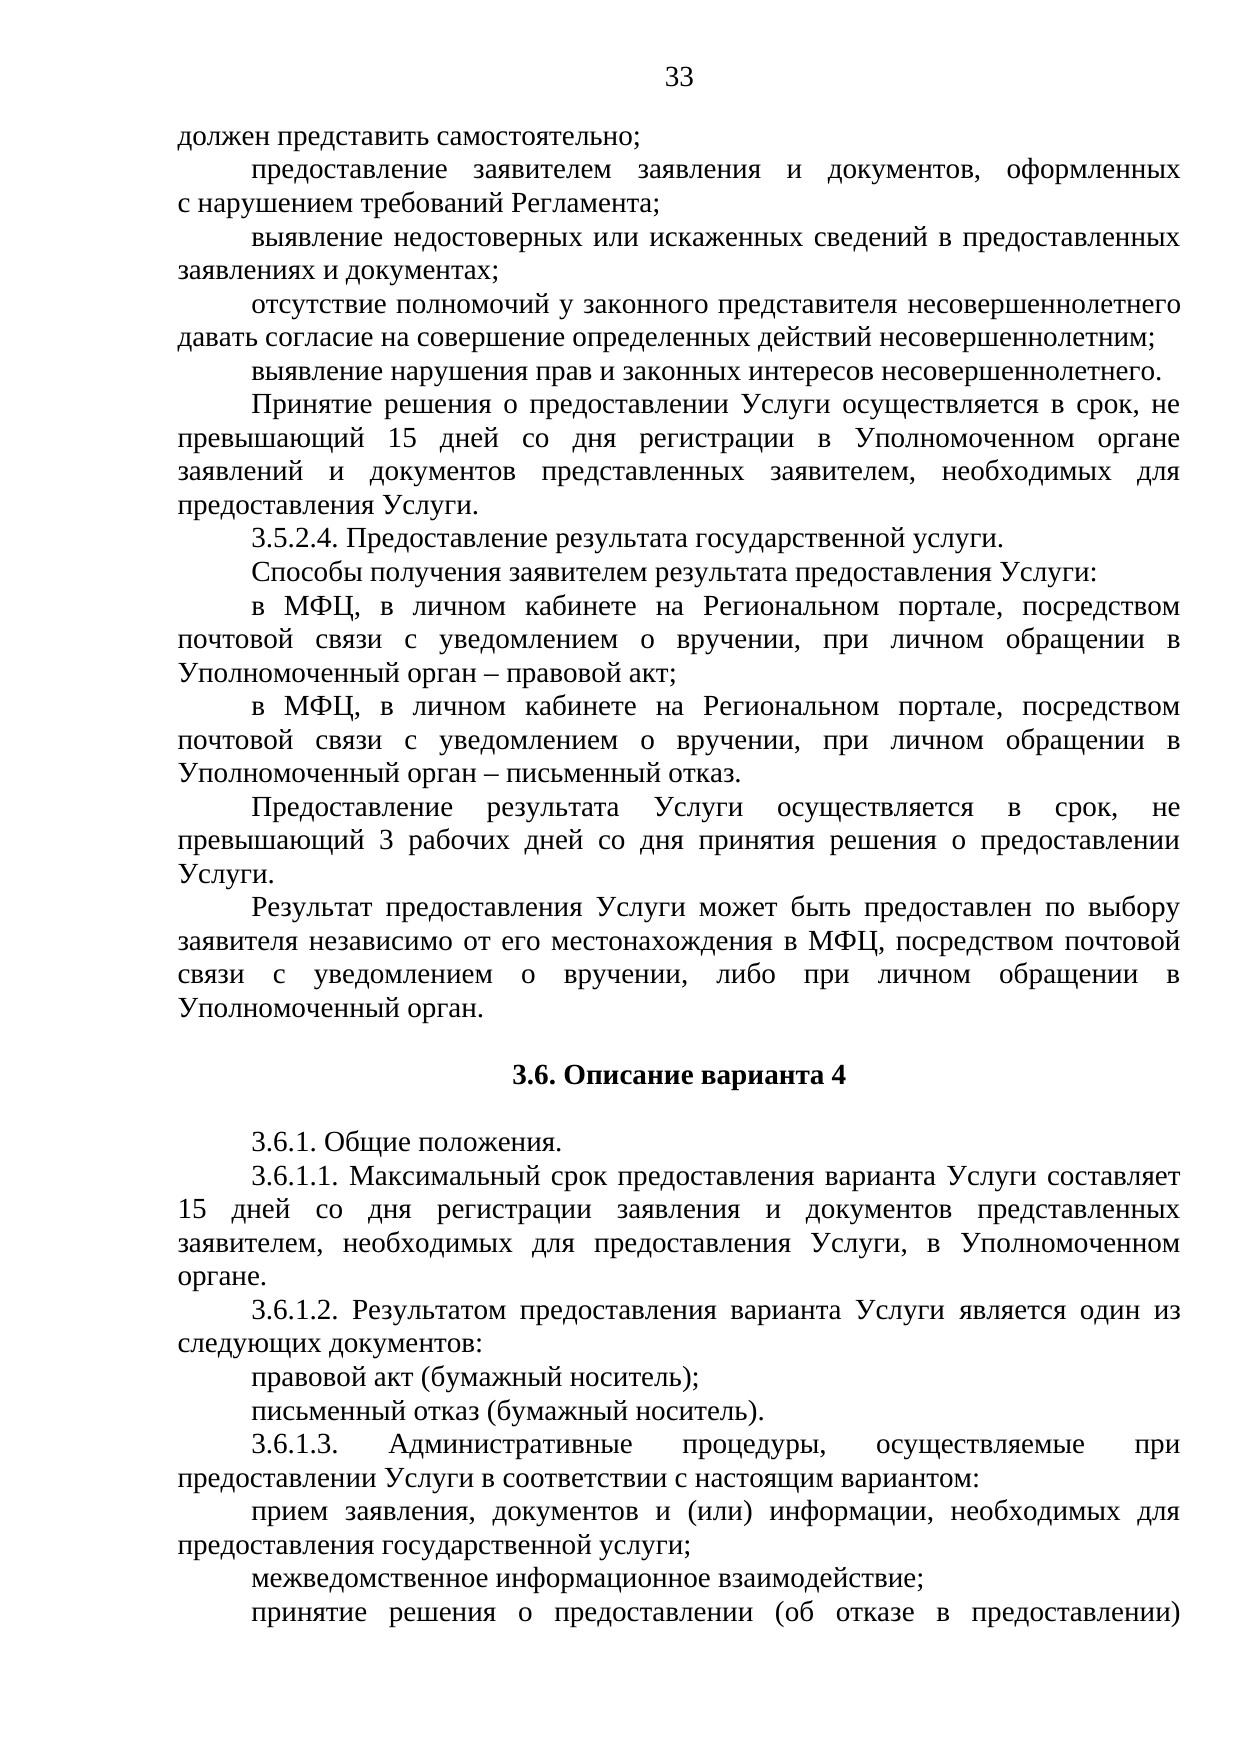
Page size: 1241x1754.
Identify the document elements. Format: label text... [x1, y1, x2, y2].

text 3.6.1.1. Максимальный срок предоставления варианта Услуги составляет 15 дней со дня регистрации заявления и документов представленных заявителем, необходимых для предоставления Услуги, в Уполномоченном органе. [177, 1158, 1181, 1292]
text Принятие решения о предоставлении Услуги осуществляется в срок, не превышающий 15 дней со дня регистрации в Уполномоченном органе заявлений и документов представленных заявителем, необходимых для предоставления Услуги. [177, 386, 1181, 521]
text в МФЦ, в личном кабинете на Региональном портале, посредством почтовой связи с уведомлением о вручении, при личном обращении в Уполномоченный орган – правовой акт; [177, 588, 1181, 688]
text письменный отказ (бумажный носитель). [177, 1393, 1181, 1426]
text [177, 1594, 1181, 1627]
text 3.6. Описание варианта 4 [177, 1057, 1181, 1091]
text в МФЦ, в личном кабинете на Региональном портале, посредством почтовой связи с уведомлением о вручении, при личном обращении в Уполномоченный орган – письменный отказ. [177, 688, 1181, 789]
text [177, 118, 1181, 152]
text 3.6.1. Общие положения. [177, 1124, 1181, 1158]
text выявление недостоверных или искаженных сведений в предоставленных заявлениях и документах; [177, 219, 1181, 286]
text выявление нарушения прав и законных интересов несовершеннолетнего. [177, 353, 1181, 386]
text предоставление заявителем заявления и документов, оформленных с нарушением требований Регламента; [177, 152, 1181, 219]
text 3.5.2.4. Предоставление результата государственной услуги. [177, 521, 1181, 554]
text Способы получения заявителем результата предоставления Услуги: [177, 554, 1181, 588]
text Предоставление результата Услуги осуществляется в срок, не превышающий 3 рабочих дней со дня принятия решения о предоставлении Услуги. [177, 789, 1181, 889]
text отсутствие полномочий у законного представителя несовершеннолетнего давать согласие на совершение определенных действий несовершеннолетним; [177, 286, 1181, 353]
text межведомственное информационное взаимодействие; [177, 1560, 1181, 1594]
text 3.6.1.3. Административные процедуры, осуществляемые при предоставлении Услуги в соответствии с настоящим вариантом: [177, 1426, 1181, 1493]
text правовой акт (бумажный носитель); [177, 1359, 1181, 1393]
text прием заявления, документов и (или) информации, необходимых для предоставления государственной услуги; [177, 1493, 1181, 1560]
text Результат предоставления Услуги может быть предоставлен по выбору заявителя независимо от его местонахождения в МФЦ, посредством почтовой связи с уведомлением о вручении, либо при личном обращении в Уполномоченный орган. [177, 889, 1181, 1024]
text 3.6.1.2. Результатом предоставления варианта Услуги является один из следующих документов: [177, 1292, 1181, 1359]
